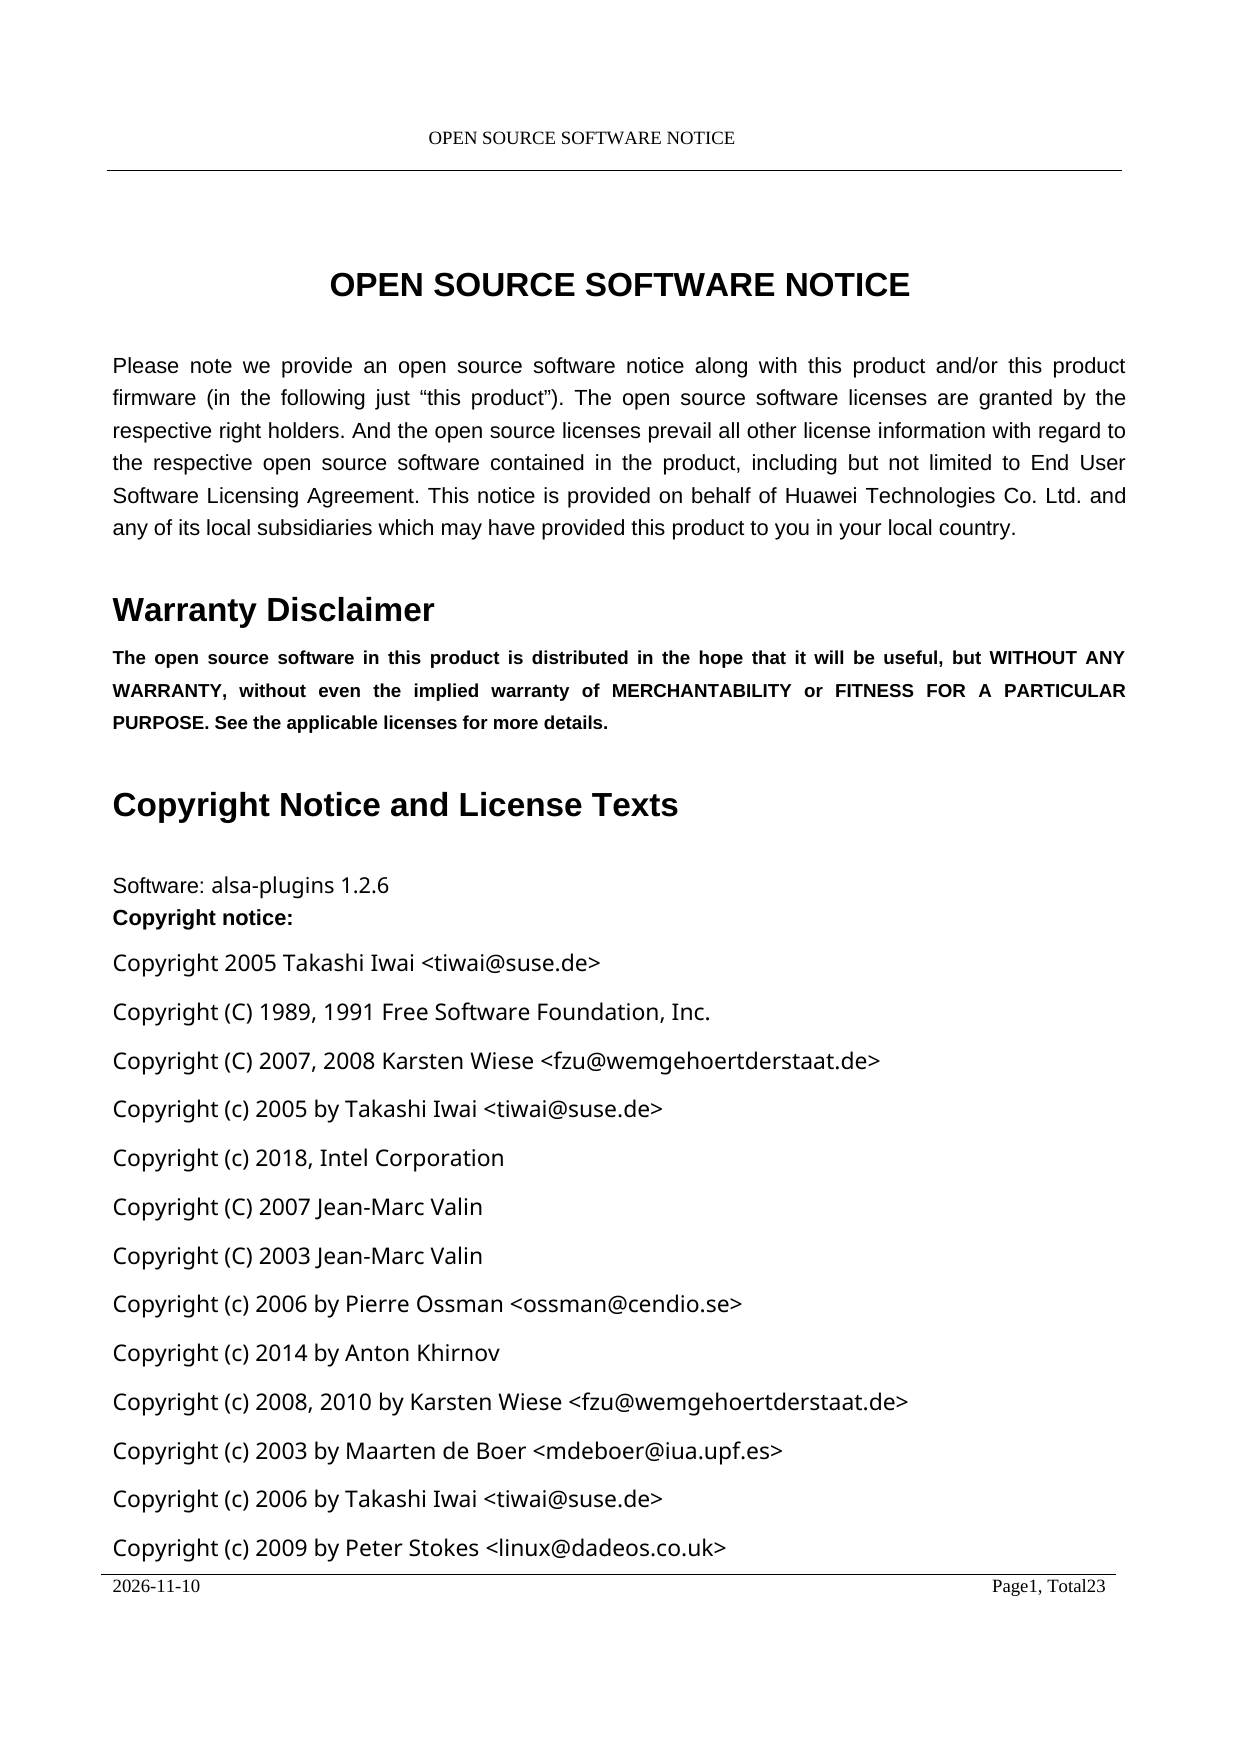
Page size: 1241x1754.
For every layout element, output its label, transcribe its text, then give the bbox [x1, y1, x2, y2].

text Copyright Notice and License Texts [112, 771, 1128, 836]
text Please note we provide an open source software notice along with this product and/or this product firmware (in the following just “this product”). The open source software licenses are granted by the respective right holders. And the open source licenses prevail all other license information with regard to the respective open source software contained in the product, including but not limited to End User Software Licensing Agreement. This notice is provided on behalf of Huawei Technologies Co. Ltd. and any of its local subsidiaries which may have provided this product to you in your local country. [112, 349, 1128, 544]
text OPEN SOURCE SOFTWARE NOTICE [112, 251, 1128, 316]
text Warranty Disclaimer [112, 576, 1128, 641]
text Copyright notice: [112, 901, 1128, 934]
text The open source software in this product is distributed in the hope that it will be useful, but WITHOUT ANY WARRANTY, without even the implied warranty of MERCHANTABILITY or FITNESS FOR A PARTICULAR PURPOSE. See the applicable licenses for more details. [112, 641, 1128, 739]
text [112, 947, 1128, 1564]
text Software: alsa-plugins 1.2.6 [112, 869, 1128, 901]
